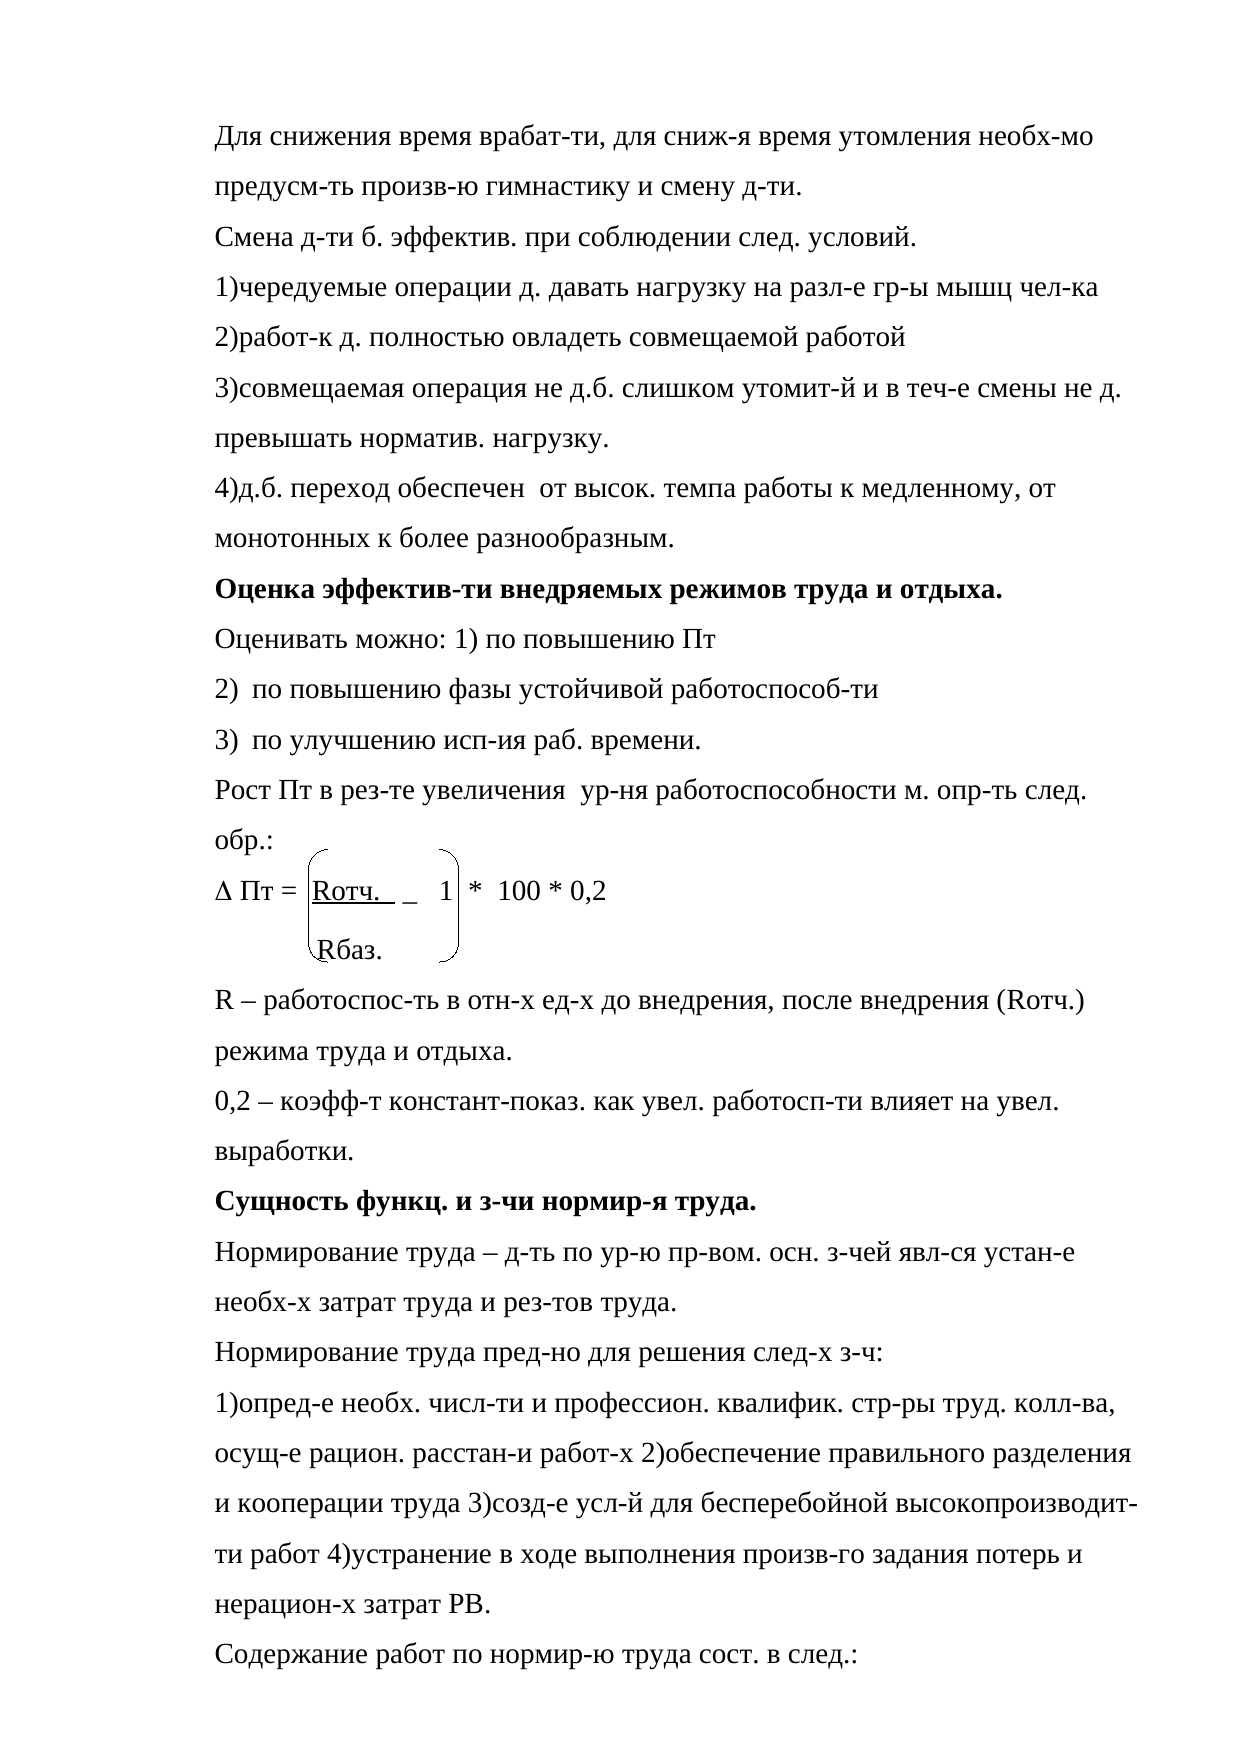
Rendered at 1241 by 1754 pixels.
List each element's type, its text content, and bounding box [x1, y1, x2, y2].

text Rбаз. [214, 923, 1152, 966]
text  Пт = Rотч. _ 1 * 100 * 0,2 [214, 873, 308, 906]
text  Пт = Rотч. _ 1 * 100 * 0,2 [459, 873, 1152, 906]
text Сущность функц. и з-чи нормир-я труда. [214, 1183, 1152, 1217]
text 3)совмещаемая операция не д.б. слишком утомит-й и в теч-е смены не д. превышать норматив. нагрузку. [214, 370, 1152, 453]
text Оценка эффектив-ти внедряемых режимов труда и отдыха. [214, 571, 1152, 604]
text 4)д.б. переход обеспечен от высок. темпа работы к медленному, от монотонных к более разнообразным. [214, 470, 1152, 554]
text Для снижения время врабат-ти, для сниж-я время утомления необх-мо предусм-ть произв-ю гимнастику и смену д-ти. [214, 118, 1152, 202]
text Оценивать можно: 1) по повышению Пт [214, 621, 1152, 655]
list по повышению фазы устойчивой работоспособ-ти [214, 672, 1152, 705]
text Рост Пт в рез-те увеличения ур-ня работоспособности м. опр-ть след. обр.: [214, 772, 1152, 856]
text Нормирование труда пред-но для решения след-х з-ч: [214, 1334, 1152, 1368]
text Содержание работ по нормир-ю труда сост. в след.: [214, 1636, 1152, 1670]
text 0,2 – коэфф-т констант-показ. как увел. работосп-ти влияет на увел. выработки. [214, 1083, 1152, 1167]
list по улучшению исп-ия раб. времени. [214, 722, 1152, 755]
text R – работоспос-ть в отн-х ед-х до внедрения, после внедрения (Rотч.) режима труда и отдыха. [214, 982, 1152, 1066]
text  Пт = Rотч. _ 1 * 100 * 0,2 [309, 873, 458, 906]
text 2)работ-к д. полностью овладеть совмещаемой работой [214, 319, 1152, 353]
text Нормирование труда – д-ть по ур-ю пр-вом. осн. з-чей явл-ся устан-е необх-х затрат труда и рез-тов труда. [214, 1234, 1152, 1318]
text 1)опред-е необх. числ-ти и профессион. квалифик. стр-ры труд. колл-ва, осущ-е рацион. расстан-и работ-х 2)обеспечение правильного разделения и кооперации труда 3)созд-е усл-й для бесперебойной высокопроизводит-ти работ 4)устранение в ходе выполнения произв-го задания потерь и нерацион-х затрат РВ. [214, 1385, 1152, 1619]
text 1)чередуемые операции д. давать нагрузку на разл-е гр-ы мышц чел-ка [214, 269, 1152, 303]
text Смена д-ти б. эффектив. при соблюдении след. условий. [214, 219, 1152, 252]
